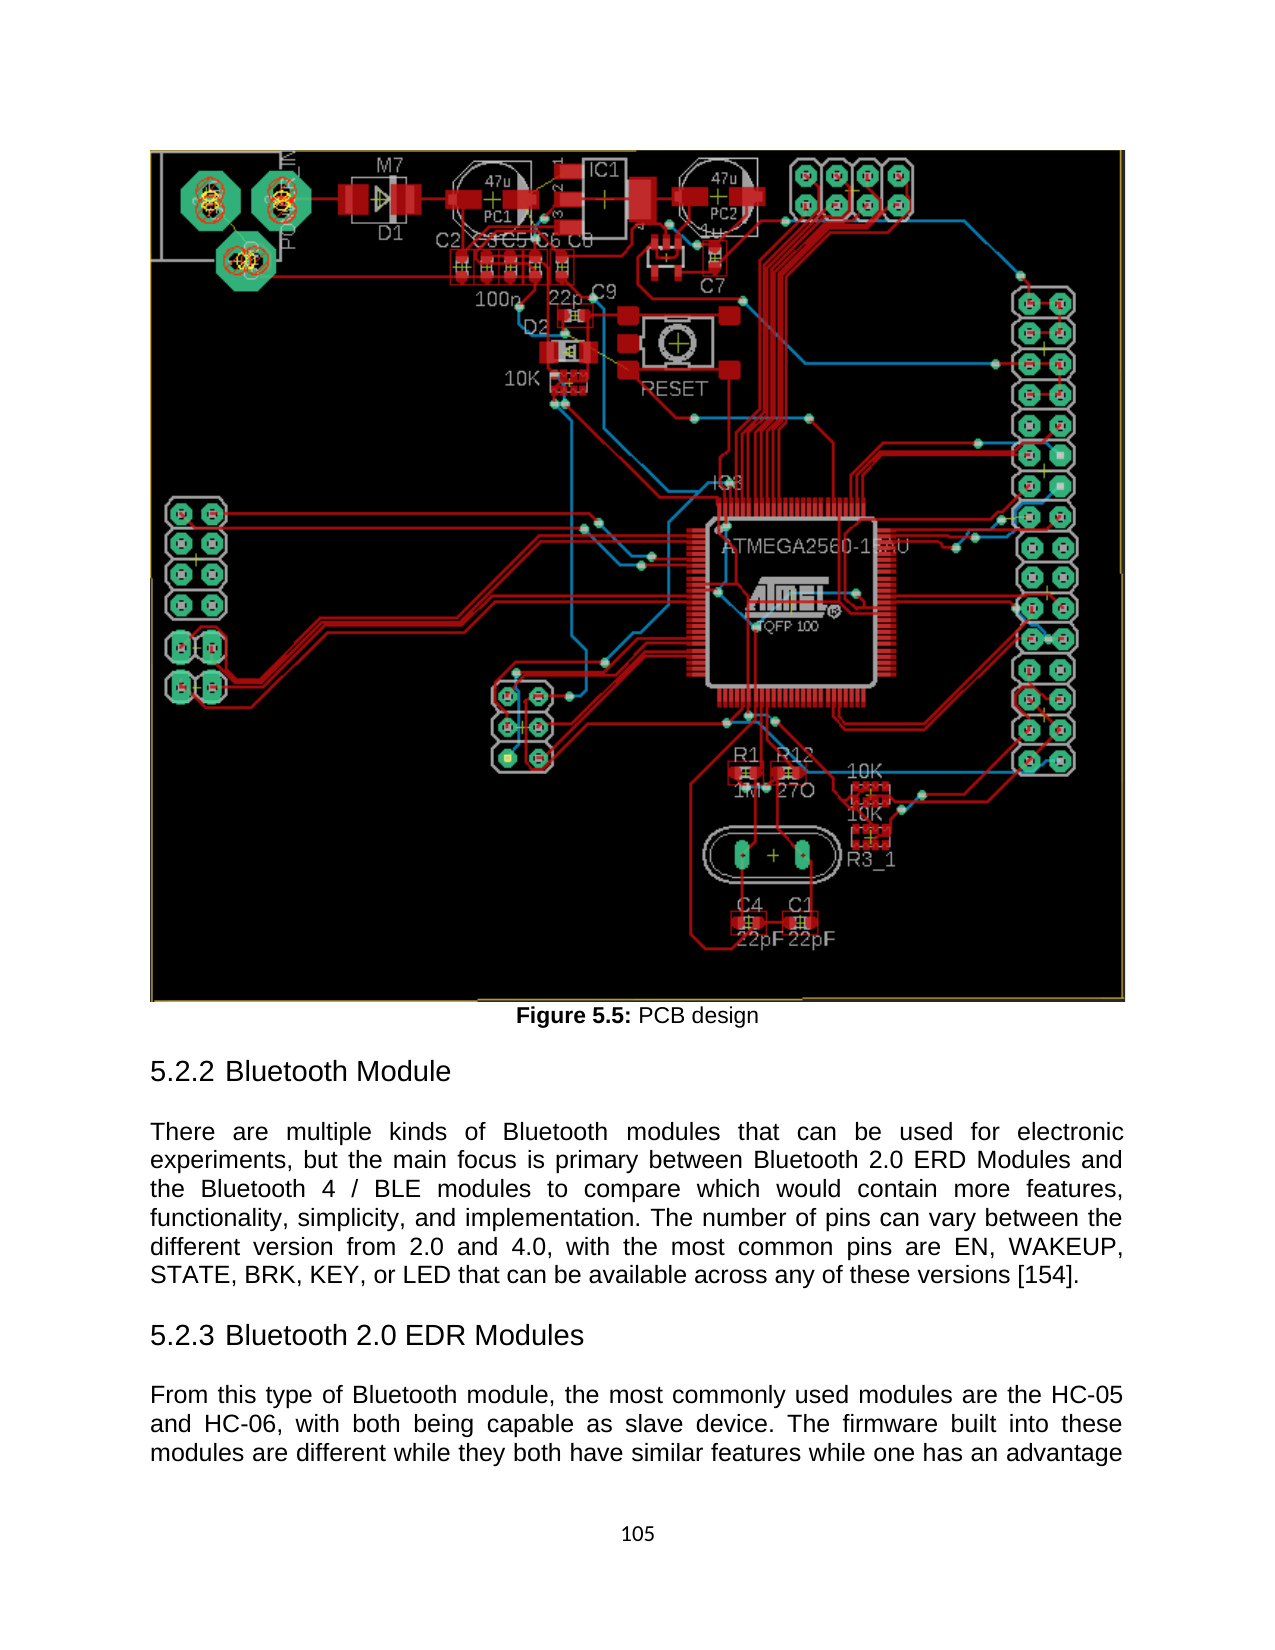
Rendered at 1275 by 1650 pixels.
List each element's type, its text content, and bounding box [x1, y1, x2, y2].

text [150, 1380, 1125, 1466]
text Figure 5.5: PCB design [150, 1002, 1125, 1028]
text There are multiple kinds of Bluetooth modules that can be used for electronic experiments, but the main focus is primary between Bluetooth 2.0 ERD Modules and the Bluetooth 4 / BLE modules to compare which would contain more features, functionality, simplicity, and implementation. The number of pins can vary between the different version from 2.0 and 4.0, with the most common pins are EN, WAKEUP, STATE, BRK, KEY, or LED that can be available across any of these versions [154]. [150, 1117, 1125, 1289]
subtitle Bluetooth 2.0 EDR Modules [150, 1318, 1125, 1351]
subtitle Bluetooth Module [150, 1054, 1125, 1088]
picture [150, 150, 1125, 1002]
